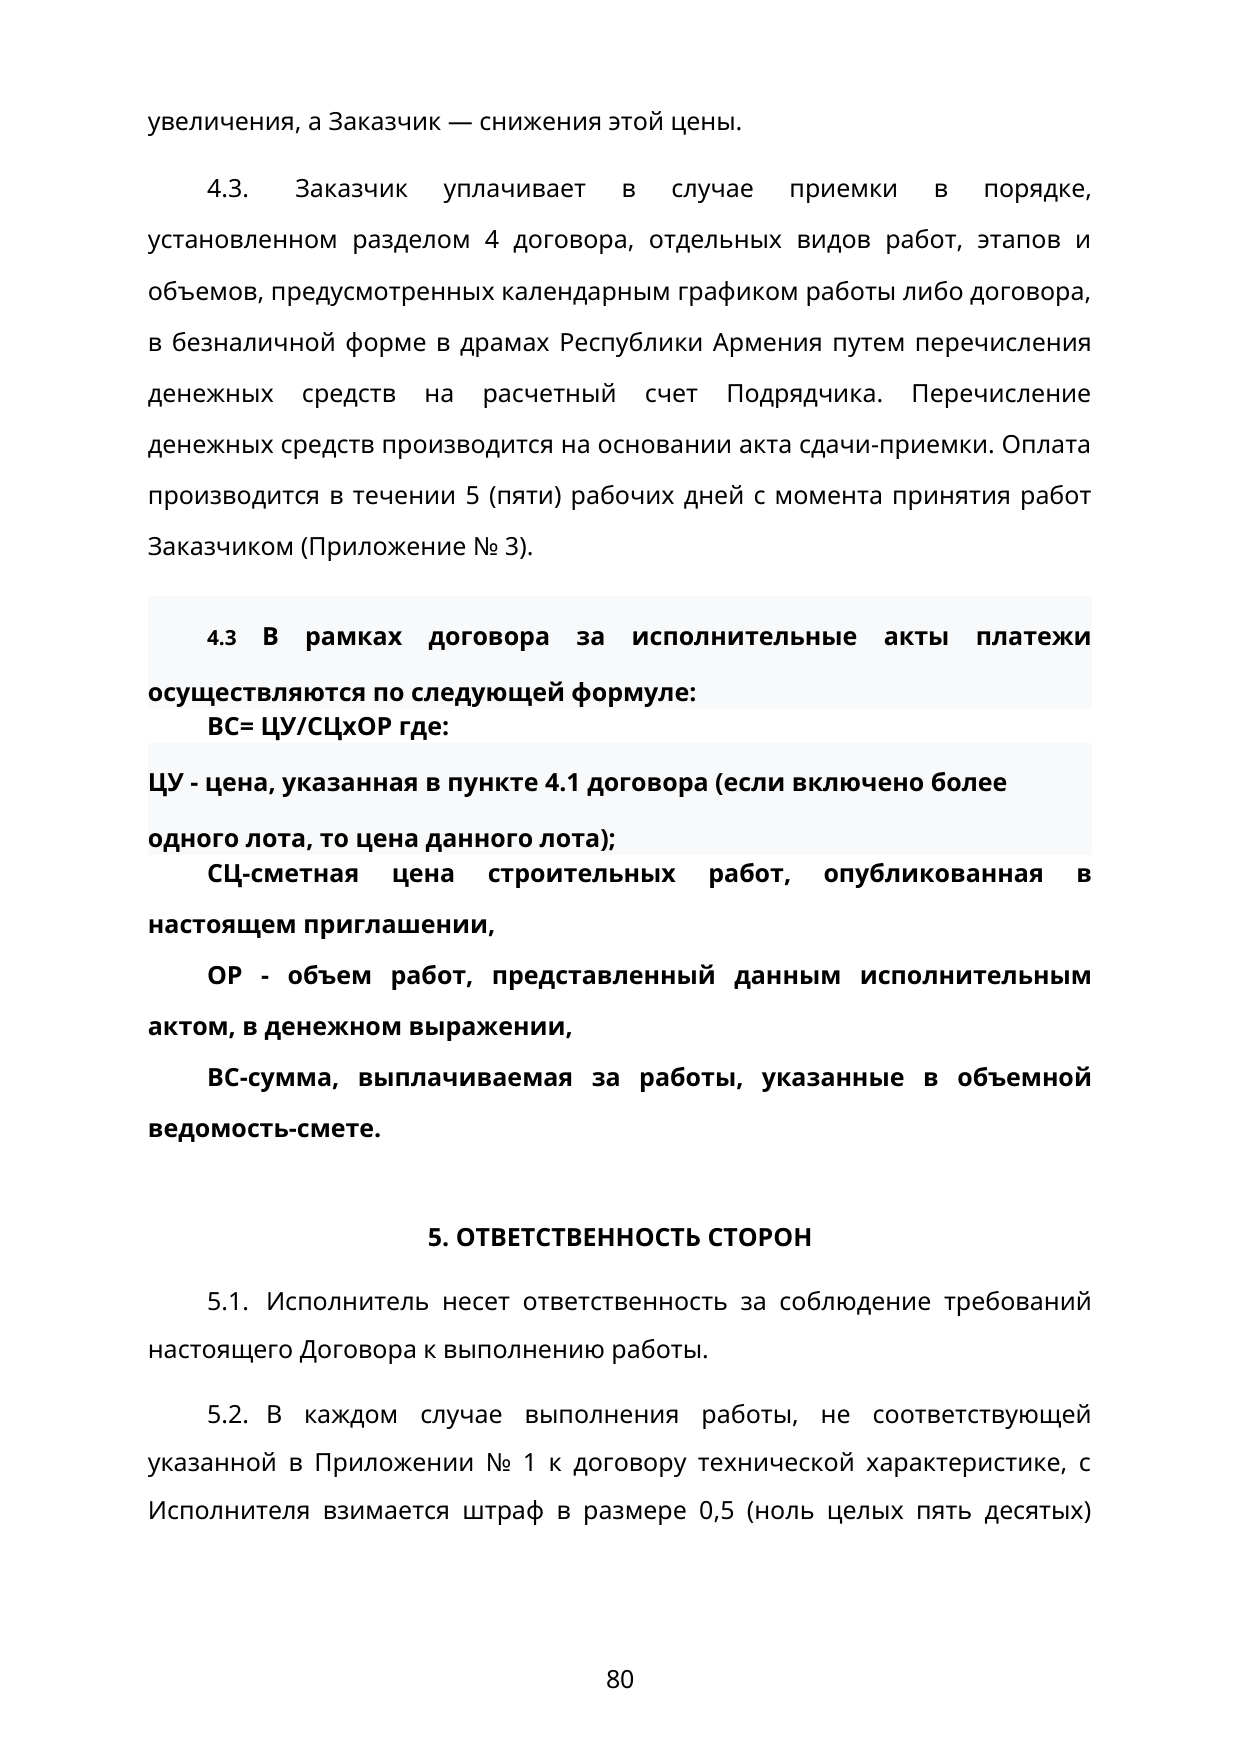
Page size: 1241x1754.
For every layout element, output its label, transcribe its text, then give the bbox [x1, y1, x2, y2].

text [148, 1397, 1092, 1527]
text 5.1. Исполнитель несет ответственность за соблюдение требований настоящего Договора к выполнению работы. [148, 1284, 1092, 1366]
text ОР - объем работ, представленный данным исполнительным актом, в денежном выражении, [148, 957, 1092, 1042]
text 4.3. Заказчик уплачивает в случае приемки в порядке, установленном разделом 4 договора, отдельных видов работ, этапов и объемов, предусмотренных календарным графиком работы либо договора, в безналичной форме в драмах Республики Армения путем перечисления денежных средств на расчетный счет Подрядчика. Перечисление денежных средств производится на основании акта сдачи-приемки. Оплата производится в течении 5 (пяти) рабочих дней с момента принятия работ Заказчиком (Приложение № 3). [148, 171, 1092, 562]
text ВС-сумма, выплачиваемая за работы, указанные в объемной ведомость-смете. [148, 1059, 1092, 1144]
text ВС= ЦУ/СЦxОР где: [148, 709, 1092, 743]
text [148, 103, 1092, 137]
text СЦ-сметная цена строительных работ, опубликованная в настоящем приглашении, [148, 855, 1092, 940]
text ЦУ - цена, указанная в пункте 4.1 договора (если включено более одного лота, то цена данного лота); [148, 743, 1092, 855]
text 5. ОТВЕТСТВЕННОСТЬ СТОРОН [148, 1219, 1092, 1253]
text 4.3 В рамках договора за исполнительные акты платежи осуществляются по следующей формуле: [148, 596, 1092, 709]
